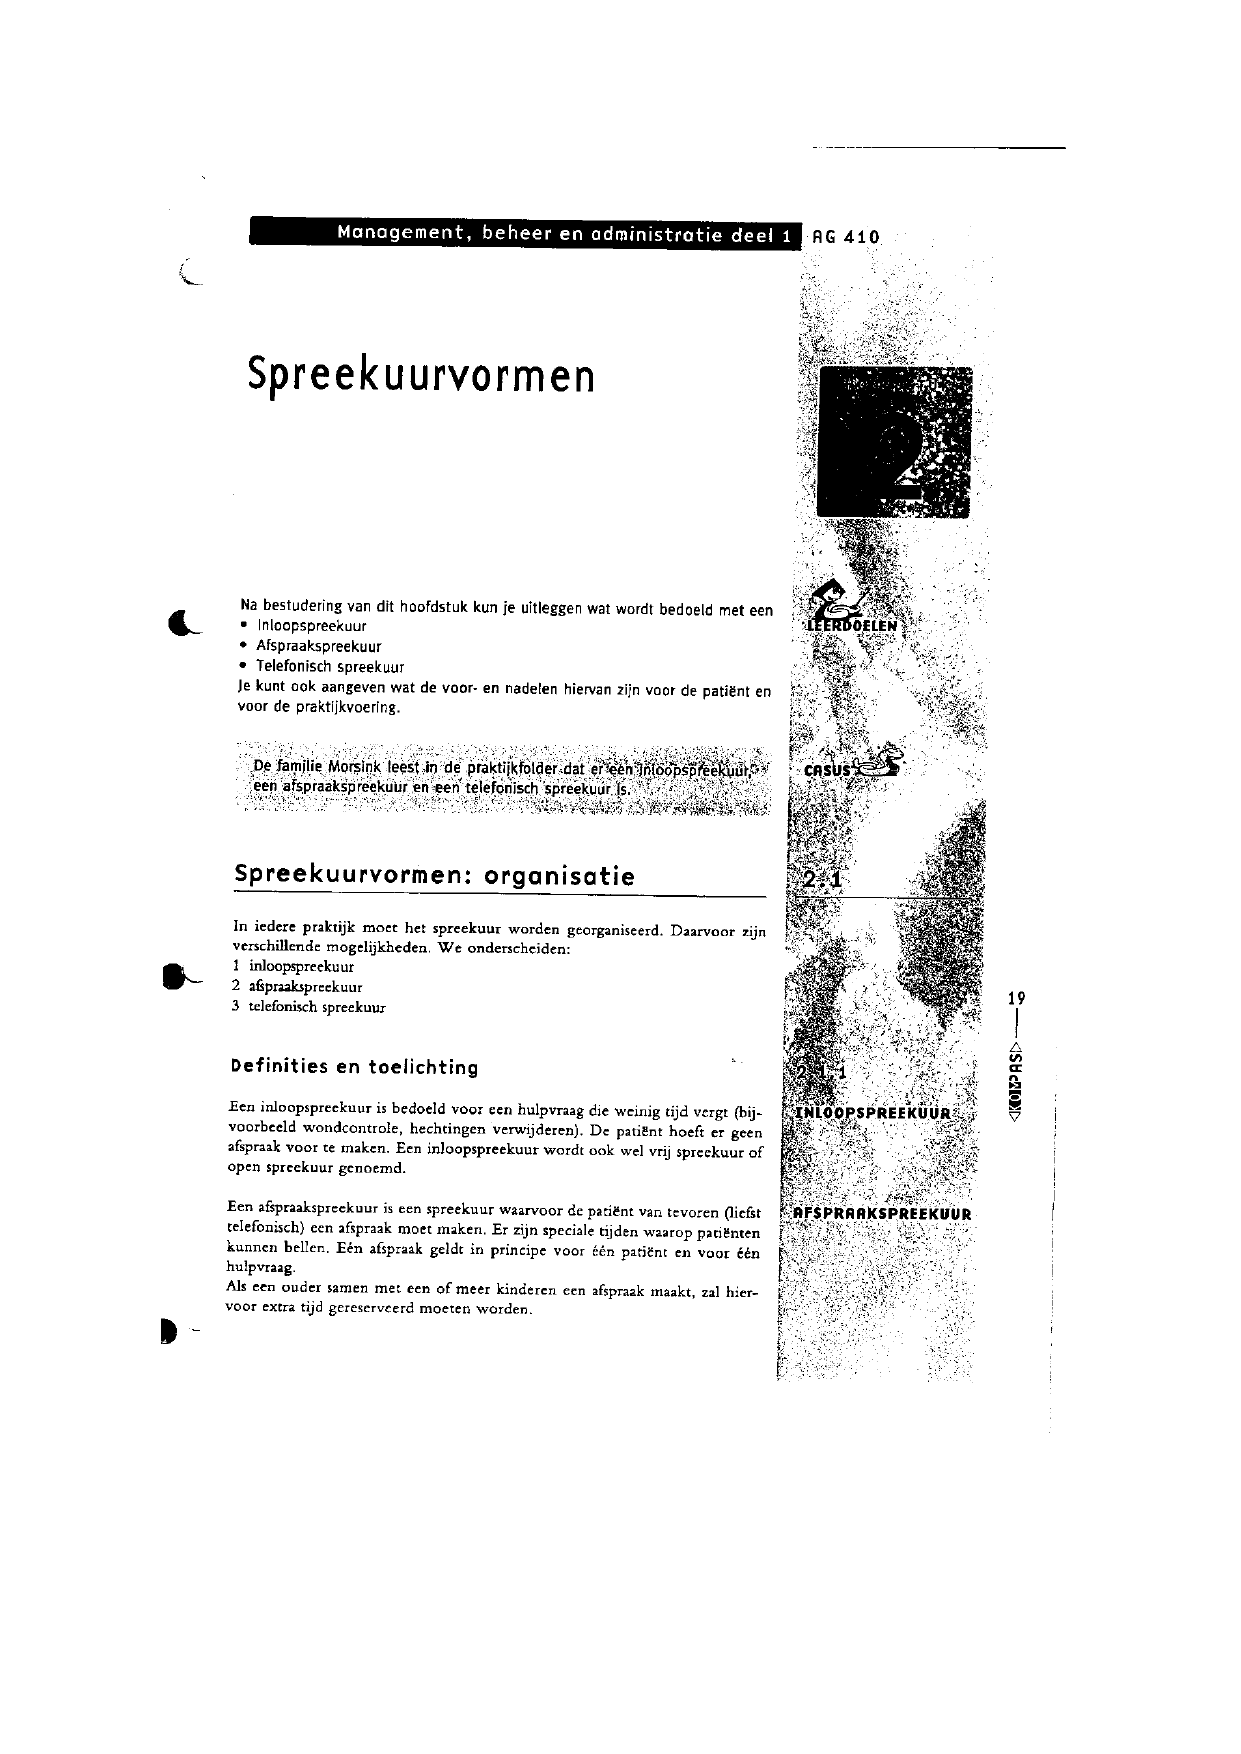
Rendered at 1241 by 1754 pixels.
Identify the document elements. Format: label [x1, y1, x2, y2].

picture [147, 147, 1072, 1445]
